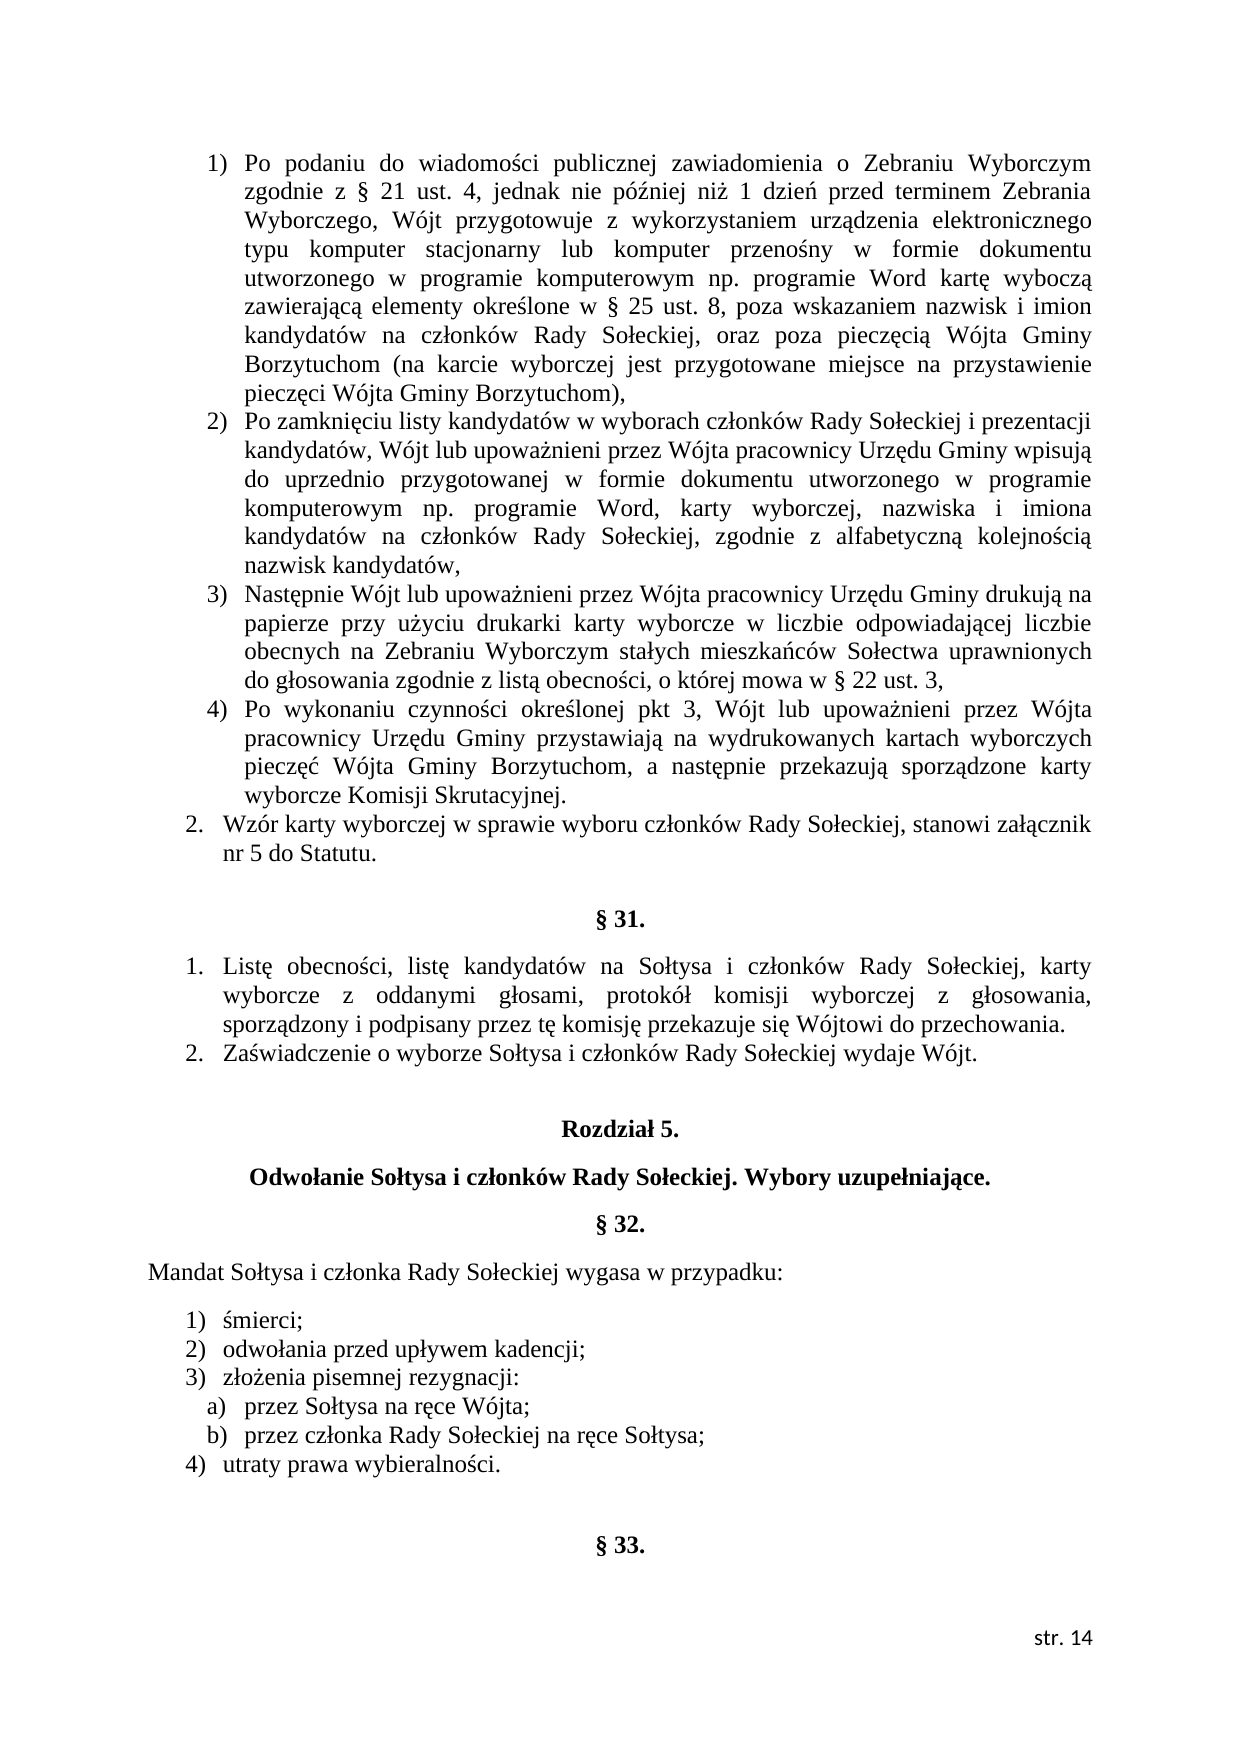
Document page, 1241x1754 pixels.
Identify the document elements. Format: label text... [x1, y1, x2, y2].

text § 32. [148, 1209, 1093, 1238]
list Po wykonaniu czynności określonej pkt 3, Wójt lub upoważnieni przez Wójta pracownicy Urzędu Gminy przystawiają na wydrukowanych kartach wyborczych pieczęć Wójta Gminy Borzytuchom, a następnie przekazują sporządzone karty wyborcze Komisji Skrutacyjnej. [207, 694, 1093, 809]
list odwołania przed upływem kadencji; [185, 1334, 1093, 1362]
text § 31. [148, 904, 1093, 932]
text Odwołanie Sołtysa i członków Rady Sołeckiej. Wybory uzupełniające. [148, 1162, 1093, 1191]
list złożenia pisemnej rezygnacji: [185, 1362, 1093, 1391]
list Listę obecności, listę kandydatów na Sołtysa i członków Rady Sołeckiej, karty wyborcze z oddanymi głosami, protokół komisji wyborczej z głosowania, sporządzony i podpisany przez tę komisję przekazuje się Wójtowi do przechowania. [185, 951, 1093, 1038]
list śmierci; [185, 1305, 1093, 1334]
text Mandat Sołtysa i członka Rady Sołeckiej wygasa w przypadku: [148, 1257, 1093, 1286]
list przez członka Rady Sołeckiej na ręce Sołtysa; [207, 1420, 1093, 1449]
text § 33. [148, 1530, 1093, 1559]
list Zaświadczenie o wyborze Sołtysa i członków Rady Sołeckiej wydaje Wójt. [185, 1038, 1093, 1066]
list przez Sołtysa na ręce Wójta; [207, 1391, 1093, 1420]
list Po podaniu do wiadomości publicznej zawiadomienia o Zebraniu Wyborczym zgodnie z § 21 ust. 4, jednak nie później niż 1 dzień przed terminem Zebrania Wyborczego, Wójt przygotowuje z wykorzystaniem urządzenia elektronicznego typu komputer stacjonarny lub komputer przenośny w formie dokumentu utworzonego w programie komputerowym np. programie Word kartę wyboczą zawierającą elementy określone w § 25 ust. 8, poza wskazaniem nazwisk i imion kandydatów na członków Rady Sołeckiej, oraz poza pieczęcią Wójta Gminy Borzytuchom (na karcie wyborczej jest przygotowane miejsce na przystawienie pieczęci Wójta Gminy Borzytuchom), [207, 148, 1093, 406]
list Następnie Wójt lub upoważnieni przez Wójta pracownicy Urzędu Gminy drukują na papierze przy użyciu drukarki karty wyborcze w liczbie odpowiadającej liczbie obecnych na Zebraniu Wyborczym stałych mieszkańców Sołectwa uprawnionych do głosowania zgodnie z listą obecności, o której mowa w § 22 ust. 3, [207, 579, 1093, 694]
list Wzór karty wyborczej w sprawie wyboru członków Rady Sołeckiej, stanowi załącznik nr 5 do Statutu. [185, 809, 1093, 866]
list utraty prawa wybieralności. [185, 1449, 1093, 1477]
list Po zamknięciu listy kandydatów w wyborach członków Rady Sołeckiej i prezentacji kandydatów, Wójt lub upoważnieni przez Wójta pracownicy Urzędu Gminy wpisują do uprzednio przygotowanej w formie dokumentu utworzonego w programie komputerowym np. programie Word, karty wyborczej, nazwiska i imiona kandydatów na członków Rady Sołeckiej, zgodnie z alfabetyczną kolejnością nazwisk kandydatów, [207, 406, 1093, 579]
text Rozdział 5. [148, 1114, 1093, 1143]
